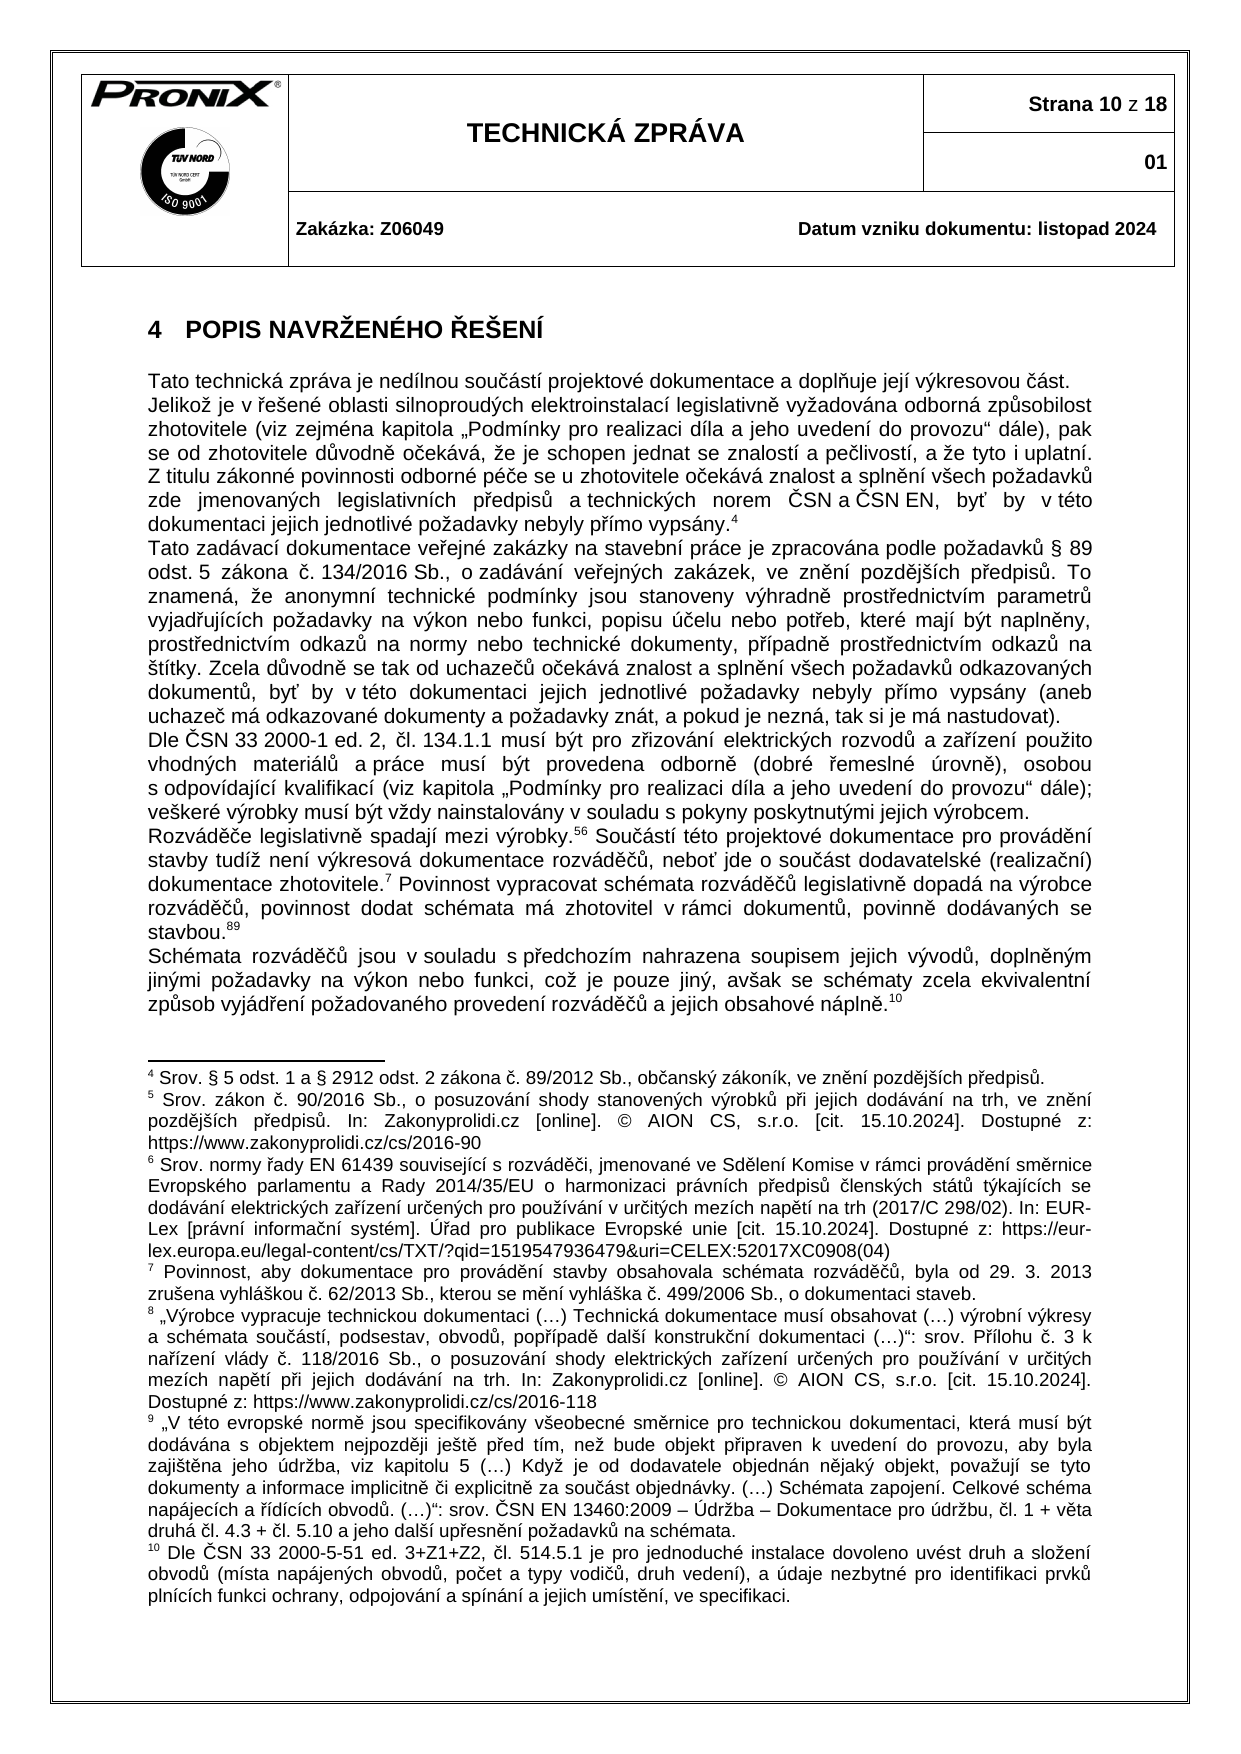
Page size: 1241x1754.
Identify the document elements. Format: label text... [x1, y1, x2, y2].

text Tato technická zpráva je nedílnou součástí projektové dokumentace a doplňuje její výkresovou část. [148, 368, 1092, 392]
text Schémata rozváděčů jsou v souladu s předchozím nahrazena soupisem jejich vývodů, doplněným jinými požadavky na výkon nebo funkci, což je pouze jiný, avšak se schématy zcela ekvivalentní způsob vyjádření požadovaného provedení rozváděčů a jejich obsahové náplně. [148, 943, 1092, 1015]
subtitle POPIS NAVRŽENÉHO ŘEŠENÍ [148, 315, 1092, 343]
text Rozváděče legislativně spadají mezi výrobky. Součástí této projektové dokumentace pro provádění stavby tudíž není výkresová dokumentace rozváděčů, neboť jde o součást dodavatelské (realizační) dokumentace zhotovitele. Povinnost vypracovat schémata rozváděčů legislativně dopadá na výrobce rozváděčů, povinnost dodat schémata má zhotovitel v rámci dokumentů, povinně dodávaných se stavbou. [148, 824, 1092, 943]
text Tato zadávací dokumentace veřejné zakázky na stavební práce je zpracována podle požadavků § 89 odst. 5 zákona č. 134/2016 Sb., o zadávání veřejných zakázek, ve znění pozdějších předpisů. To znamená, že anonymní technické podmínky jsou stanoveny výhradně prostřednictvím parametrů vyjadřujících požadavky na výkon nebo funkci, popisu účelu nebo potřeb, které mají být naplněny, prostřednictvím odkazů na normy nebo technické dokumenty, případně prostřednictvím odkazů na štítky. Zcela důvodně se tak od uchazečů očekává znalost a splnění všech požadavků odkazovaných dokumentů, byť by v této dokumentaci jejich jednotlivé požadavky nebyly přímo vypsány (aneb uchazeč má odkazované dokumenty a požadavky znát, a pokud je nezná, tak si je má nastudovat). [148, 536, 1092, 728]
picture [89, 77, 282, 109]
text Jelikož je v řešené oblasti silnoproudých elektroinstalací legislativně vyžadována odborná způsobilost zhotovitele (viz zejména kapitola „Podmínky pro realizaci díla a jeho uvedení do provozu“ dále), pak se od zhotovitele důvodně očekává, že je schopen jednat se znalostí a pečlivostí, a že tyto i uplatní. Z titulu zákonné povinnosti odborné péče se u zhotovitele očekává znalost a splnění všech požadavků zde jmenovaných legislativních předpisů a technických norem ČSN a ČSN EN, byť by v této dokumentaci jejich jednotlivé požadavky nebyly přímo vypsány. [148, 392, 1092, 536]
picture [140, 127, 230, 216]
text Dle ČSN 33 2000-1 ed. 2, čl. 134.1.1 musí být pro zřizování elektrických rozvodů a zařízení použito vhodných materiálů a práce musí být provedena odborně (dobré řemeslné úrovně), osobou s odpovídající kvalifikací (viz kapitola „Podmínky pro realizaci díla a jeho uvedení do provozu“ dále); veškeré výrobky musí být vždy nainstalovány v souladu s pokyny poskytnutými jejich výrobcem. [148, 728, 1092, 824]
